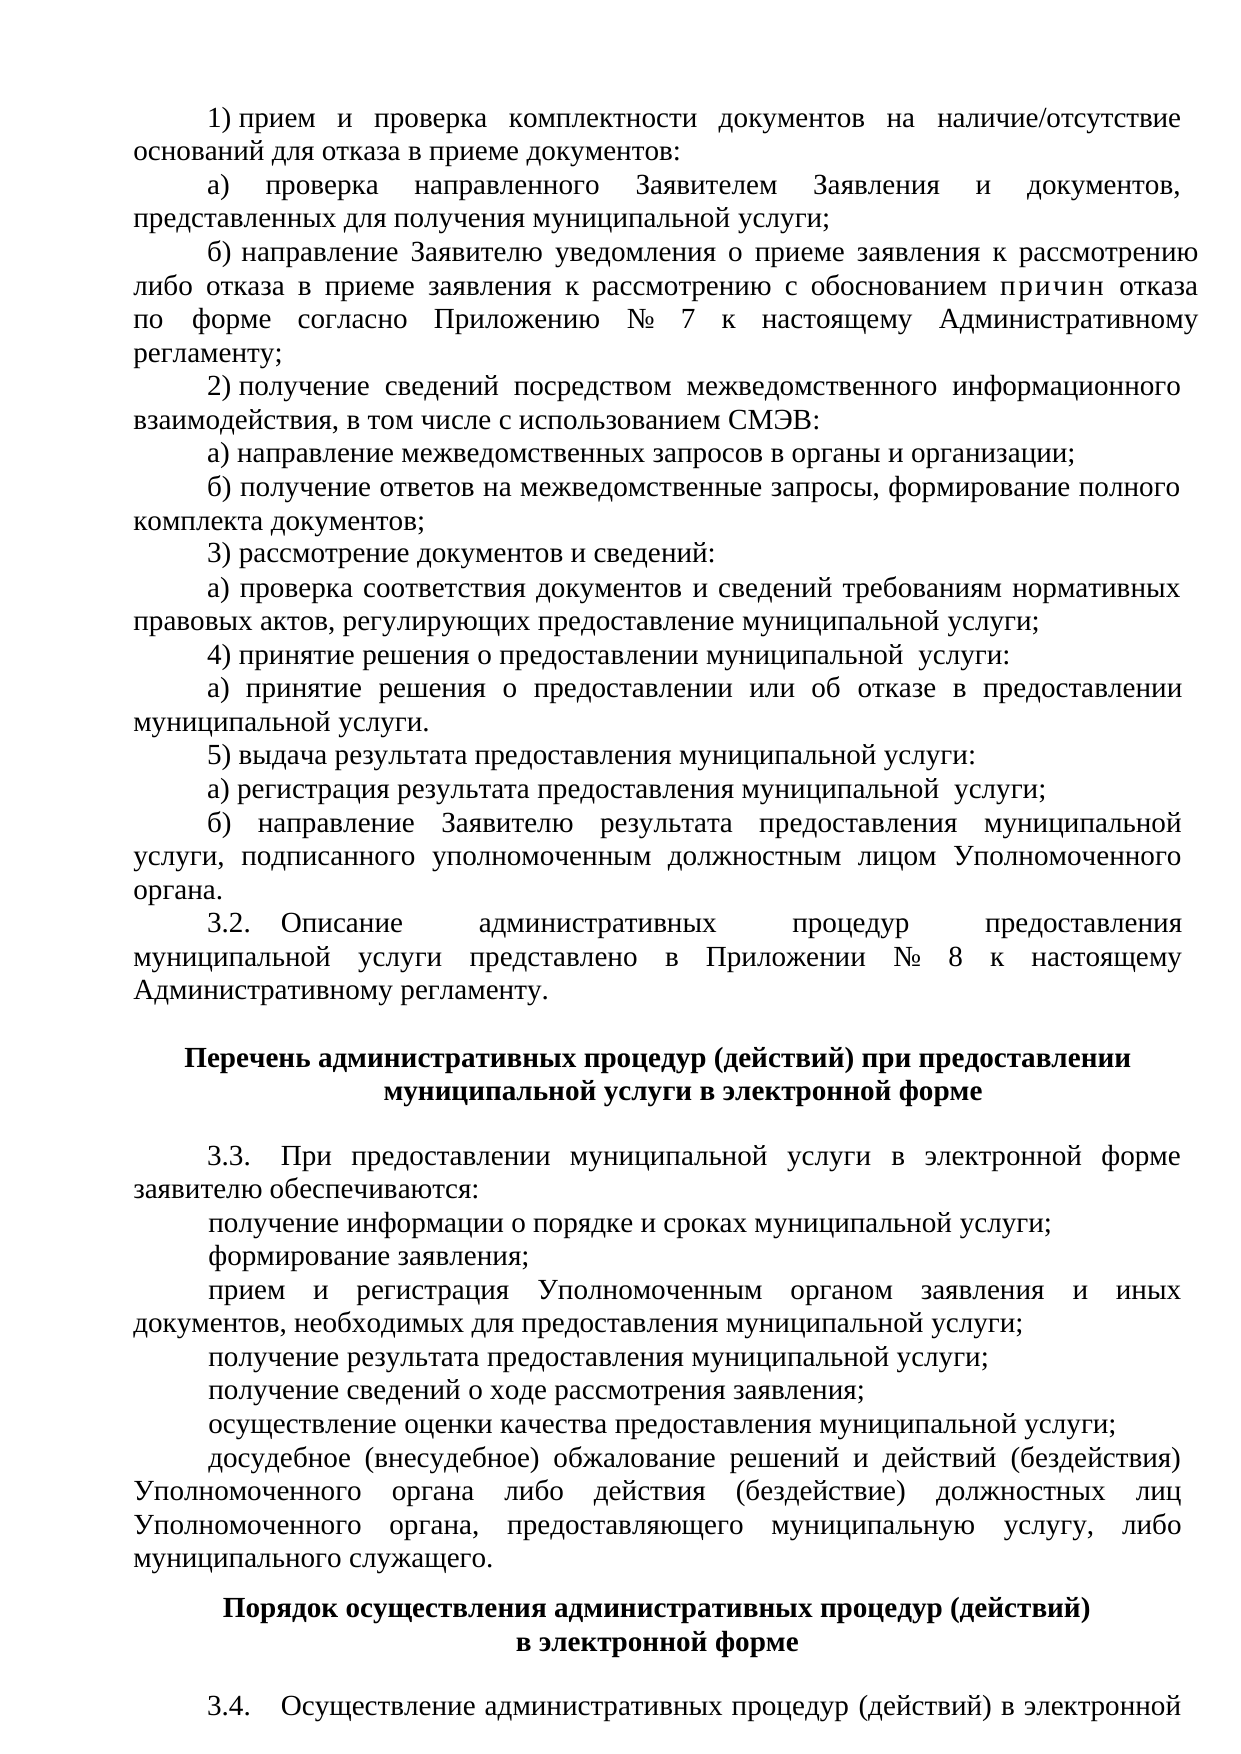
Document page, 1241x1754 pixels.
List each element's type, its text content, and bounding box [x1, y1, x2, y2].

list принятие решения о предоставлении муниципальной услуги: [133, 637, 1181, 670]
subtitle Порядок осуществления административных процедур (действий) в электронной форме [223, 1591, 1093, 1658]
text осуществление оценки качества предоставления муниципальной услуги; [133, 1406, 1181, 1440]
text прием и регистрация Уполномоченным органом заявления и иных документов, необходимых для предоставления муниципальной услуги; [133, 1272, 1181, 1339]
text а) проверка соответствия документов и сведений требованиям нормативных правовых актов, регулирующих предоставление муниципальной услуги; [133, 570, 1181, 637]
list Описание административных процедур предоставления муниципальной услуги представлено в Приложении № 8 к настоящему Административному регламенту. [133, 905, 1182, 1006]
text получение сведений о ходе рассмотрения заявления; [208, 1373, 1198, 1406]
text получение результата предоставления муниципальной услуги; [133, 1339, 1182, 1373]
text получение информации о порядке и сроках муниципальной услуги; [133, 1205, 1181, 1239]
subtitle Перечень административных процедур (действий) при предоставлении муниципальной услуги в электронной форме [183, 1040, 1132, 1107]
list При предоставлении муниципальной услуги в электронной форме заявителю обеспечиваются: [133, 1138, 1181, 1205]
text а) регистрация результата предоставления муниципальной услуги; [133, 771, 1182, 804]
text 5) выдача результата предоставления муниципальной услуги: [133, 737, 1182, 771]
list рассмотрение документов и сведений: [207, 536, 1198, 569]
text а) принятие решения о предоставлении или об отказе в предоставлении муниципальной услуги. [133, 670, 1182, 737]
text а) проверка направленного Заявителем Заявления и документов, представленных для получения муниципальной услуги; [133, 167, 1181, 234]
text а) направление межведомственных запросов в органы и организации; [207, 436, 1198, 469]
list прием и проверка комплектности документов на наличие/отсутствие оснований для отказа в приеме документов: [133, 100, 1181, 167]
list получение сведений посредством межведомственного информационного взаимодействия, в том числе с использованием СМЭВ: [133, 368, 1181, 436]
text б) направление Заявителю уведомления о приеме заявления к рассмотрению либо отказа в приеме заявления к рассмотрению с обоснованием причин отказа по форме согласно Приложению № 7 к настоящему Административному регламенту; [133, 234, 1198, 368]
text формирование заявления; [208, 1239, 1198, 1272]
text б) получение ответов на межведомственные запросы, формирование полного комплекта документов; [133, 469, 1181, 536]
text досудебное (внесудебное) обжалование решений и действий (бездействия) Уполномоченного органа либо действия (бездействие) должностных лиц Уполномоченного органа, предоставляющего муниципальную услугу, либо муниципального служащего. [133, 1440, 1182, 1574]
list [133, 1688, 1181, 1722]
text б) направление Заявителю результата предоставления муниципальной услуги, подписанного уполномоченным должностным лицом Уполномоченного органа. [133, 805, 1182, 905]
